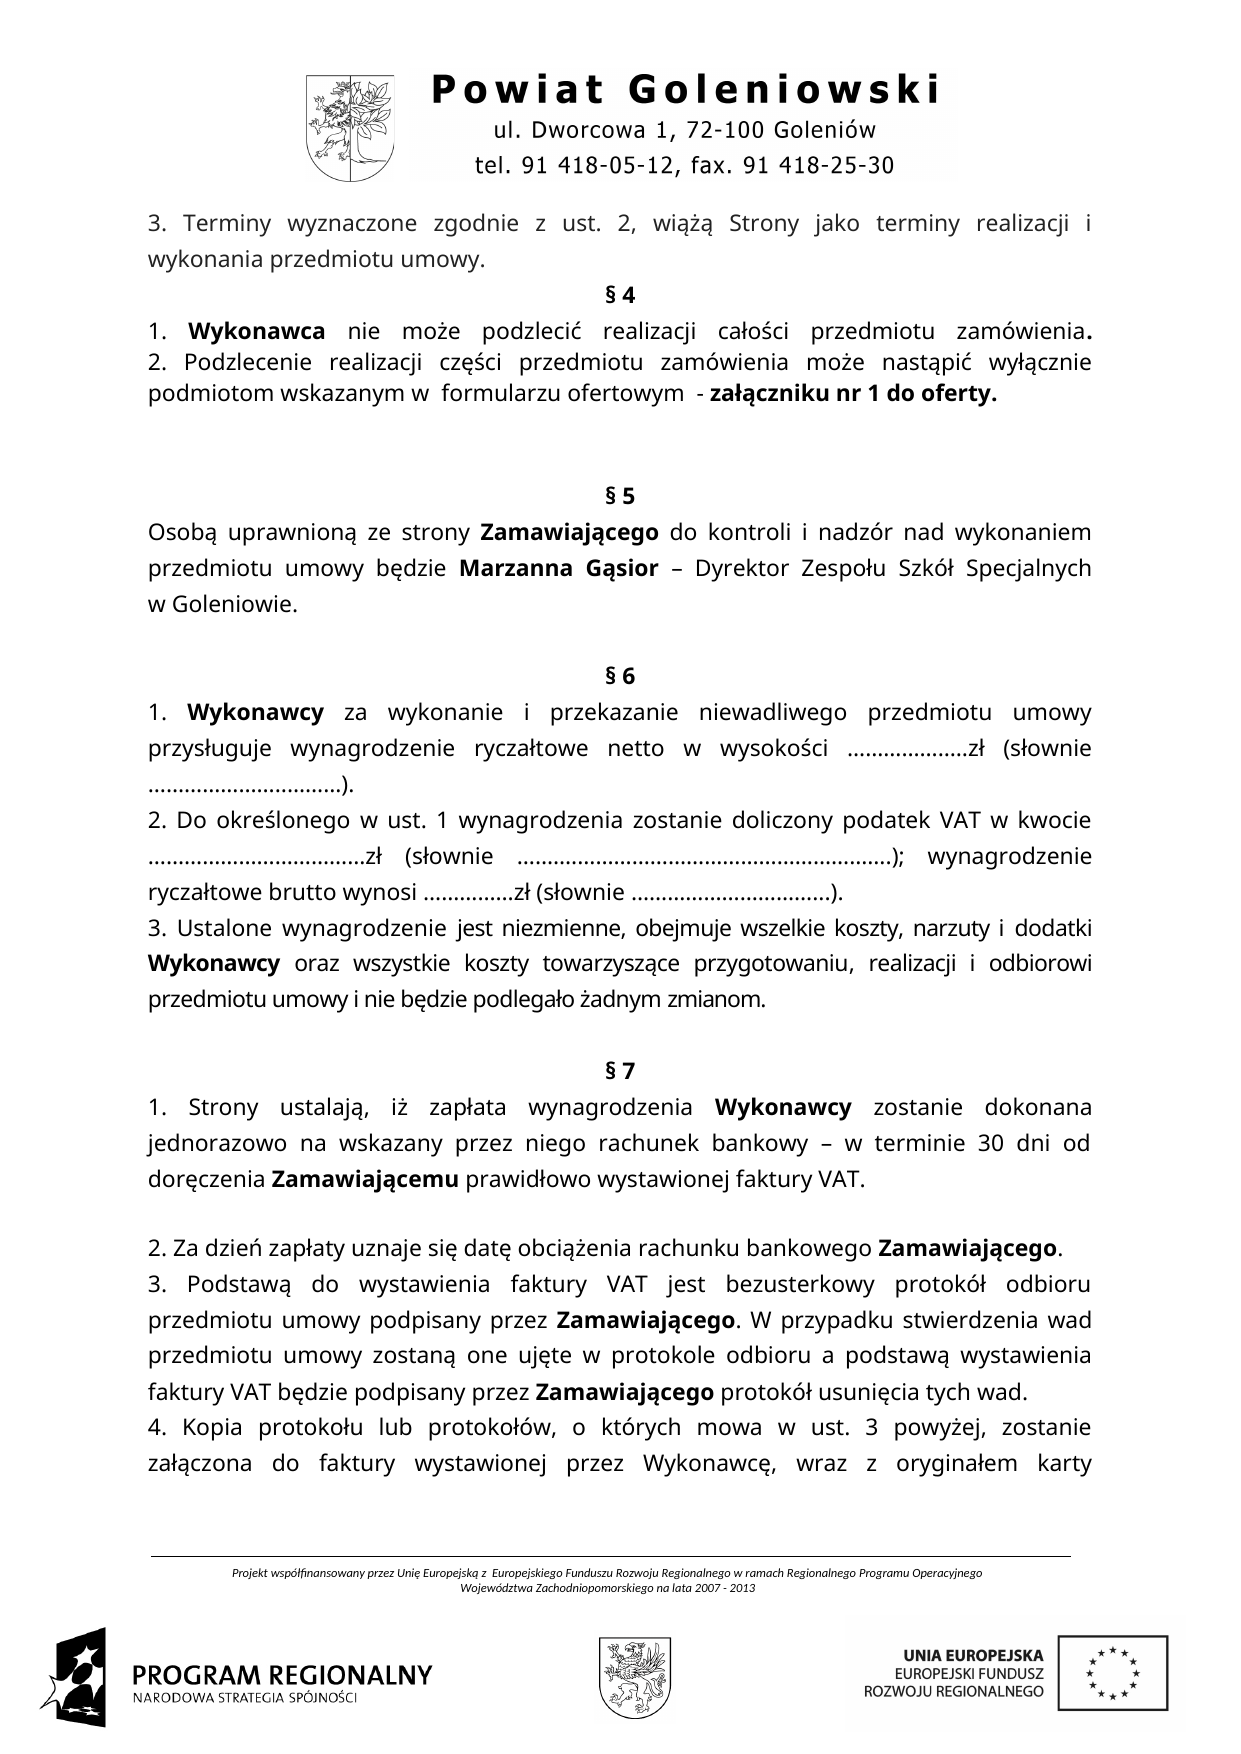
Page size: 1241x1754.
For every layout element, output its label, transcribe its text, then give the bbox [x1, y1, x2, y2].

text 1. Strony ustalają, iż zapłata wynagrodzenia Wykonawcy zostanie dokonana jednorazowo na wskazany przez niego rachunek bankowy – w terminie 30 dni od doręczenia Zamawiającemu prawidłowo wystawionej faktury VAT. [148, 1091, 1093, 1194]
text 2. Do określonego w ust. 1 wynagrodzenia zostanie doliczony podatek VAT w kwocie ………………………………zł (słownie …….……………………………………………….); wynagrodzenie ryczałtowe brutto wynosi ……………zł (słownie …………………………...). [148, 804, 1093, 907]
picture [21, 1604, 455, 1751]
text § 7 [148, 1055, 1093, 1086]
text 1. Wykonawca nie może podzlecić realizacji całości przedmiotu zamówienia. 2. Podzlecenie realizacji części przedmiotu zamówienia może nastąpić wyłącznie podmiotom wskazanym w formularzu ofertowym - załączniku nr 1 do oferty. [148, 314, 1093, 408]
text § 4 [148, 279, 1093, 310]
text § 5 [148, 480, 1093, 511]
picture [304, 75, 395, 182]
text 1. Wykonawcy za wykonanie i przekazanie niewadliwego przedmiotu umowy przysługuje wynagrodzenie ryczałtowe netto w wysokości ………………..zł (słownie …………………..………). [148, 696, 1093, 799]
text Osobą uprawnioną ze strony Zamawiającego do kontroli i nadzór nad wykonaniem przedmiotu umowy będzie Marzanna Gąsior – Dyrektor Zespołu Szkół Specjalnych w Goleniowie. [148, 516, 1093, 619]
text § 6 [148, 660, 1093, 691]
picture [845, 1615, 1187, 1732]
text 3. Podstawą do wystawienia faktury VAT jest bezusterkowy protokół odbioru przedmiotu umowy podpisany przez Zamawiającego. W przypadku stwierdzenia wad przedmiotu umowy zostaną one ujęte w protokole odbioru a podstawą wystawienia faktury VAT będzie podpisany przez Zamawiającego protokół usunięcia tych wad. [148, 1268, 1093, 1407]
text 2. Za dzień zapłaty uznaje się datę obciążenia rachunku bankowego Zamawiającego. [148, 1232, 1093, 1263]
text 3. Ustalone wynagrodzenie jest niezmienne, obejmuje wszelkie koszty, narzuty i dodatki Wykonawcy oraz wszystkie koszty towarzyszące przygotowaniu, realizacji i odbiorowi przedmiotu umowy i nie będzie podlegało żadnym zmianom. [148, 911, 1093, 1014]
